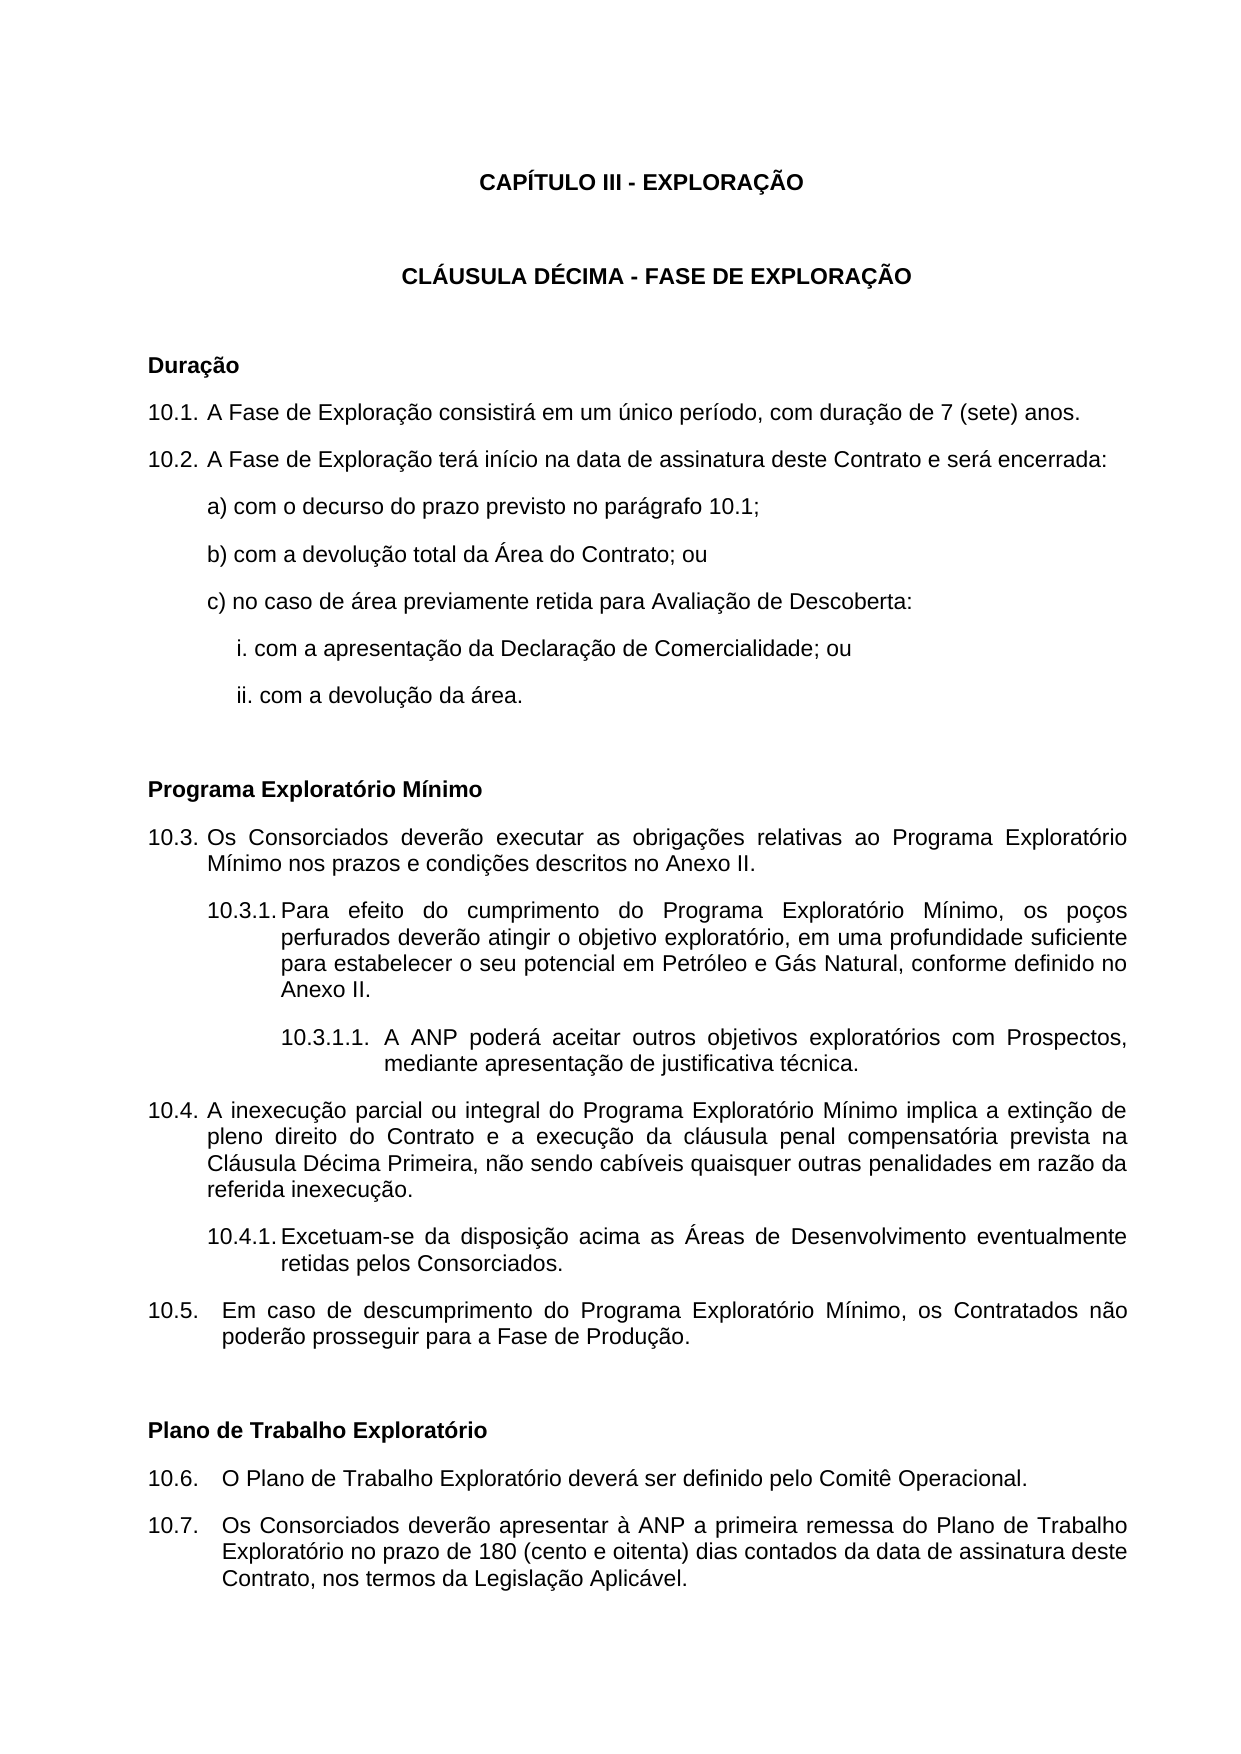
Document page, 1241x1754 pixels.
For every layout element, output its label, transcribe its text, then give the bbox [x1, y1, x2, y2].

text Os Consorciados deverão apresentar à ANP a primeira remessa do Plano de Trabalho Exploratório no prazo de 180 (cento e oitenta) dias contados da data de assinatura deste Contrato, nos termos da Legislação Aplicável. [148, 1512, 1128, 1591]
text A Fase de Exploração terá início na data de assinatura deste Contrato e será encerrada: [148, 446, 1128, 472]
list c) no caso de área previamente retida para Avaliação de Descoberta: [207, 588, 1128, 614]
list b) com a devolução total da Área do Contrato; ou [207, 541, 1128, 567]
list ii. com a devolução da área. [236, 682, 1128, 708]
text Duração [148, 352, 1128, 378]
text Os Consorciados deverão executar as obrigações relativas ao Programa Exploratório Mínimo nos prazos e condições descritos no Anexo II. [148, 824, 1128, 876]
text EXPLORAÇÃO [236, 168, 1128, 195]
text Excetuam-se da disposição acima as Áreas de Desenvolvimento eventualmente retidas pelos Consorciados. [207, 1223, 1128, 1276]
text Plano de Trabalho Exploratório [148, 1417, 1128, 1444]
text Programa Exploratório Mínimo [148, 776, 1128, 803]
text A ANP poderá aceitar outros objetivos exploratórios com Prospectos, mediante apresentação de justificativa técnica. [281, 1023, 1128, 1076]
text A Fase de Exploração consistirá em um único período, com duração de 7 (sete) anos. [148, 399, 1128, 425]
text Cláusula Décima - Fase de Exploração [148, 263, 1128, 289]
text O Plano de Trabalho Exploratório deverá ser definido pelo Comitê Operacional. [148, 1465, 1128, 1491]
text Para efeito do cumprimento do Programa Exploratório Mínimo, os poços perfurados deverão atingir o objetivo exploratório, em uma profundidade suficiente para estabelecer o seu potencial em Petróleo e Gás Natural, conforme definido no Anexo II. [207, 897, 1128, 1003]
text Em caso de descumprimento do Programa Exploratório Mínimo, os Contratados não poderão prosseguir para a Fase de Produção. [148, 1297, 1128, 1349]
list a) com o decurso do prazo previsto no parágrafo 10.1; [207, 493, 1128, 520]
text A inexecução parcial ou integral do Programa Exploratório Mínimo implica a extinção de pleno direito do Contrato e a execução da cláusula penal compensatória prevista na Cláusula Décima Primeira, não sendo cabíveis quaisquer outras penalidades em razão da referida inexecução. [148, 1097, 1128, 1202]
list i. com a apresentação da Declaração de Comercialidade; ou [236, 635, 1128, 661]
